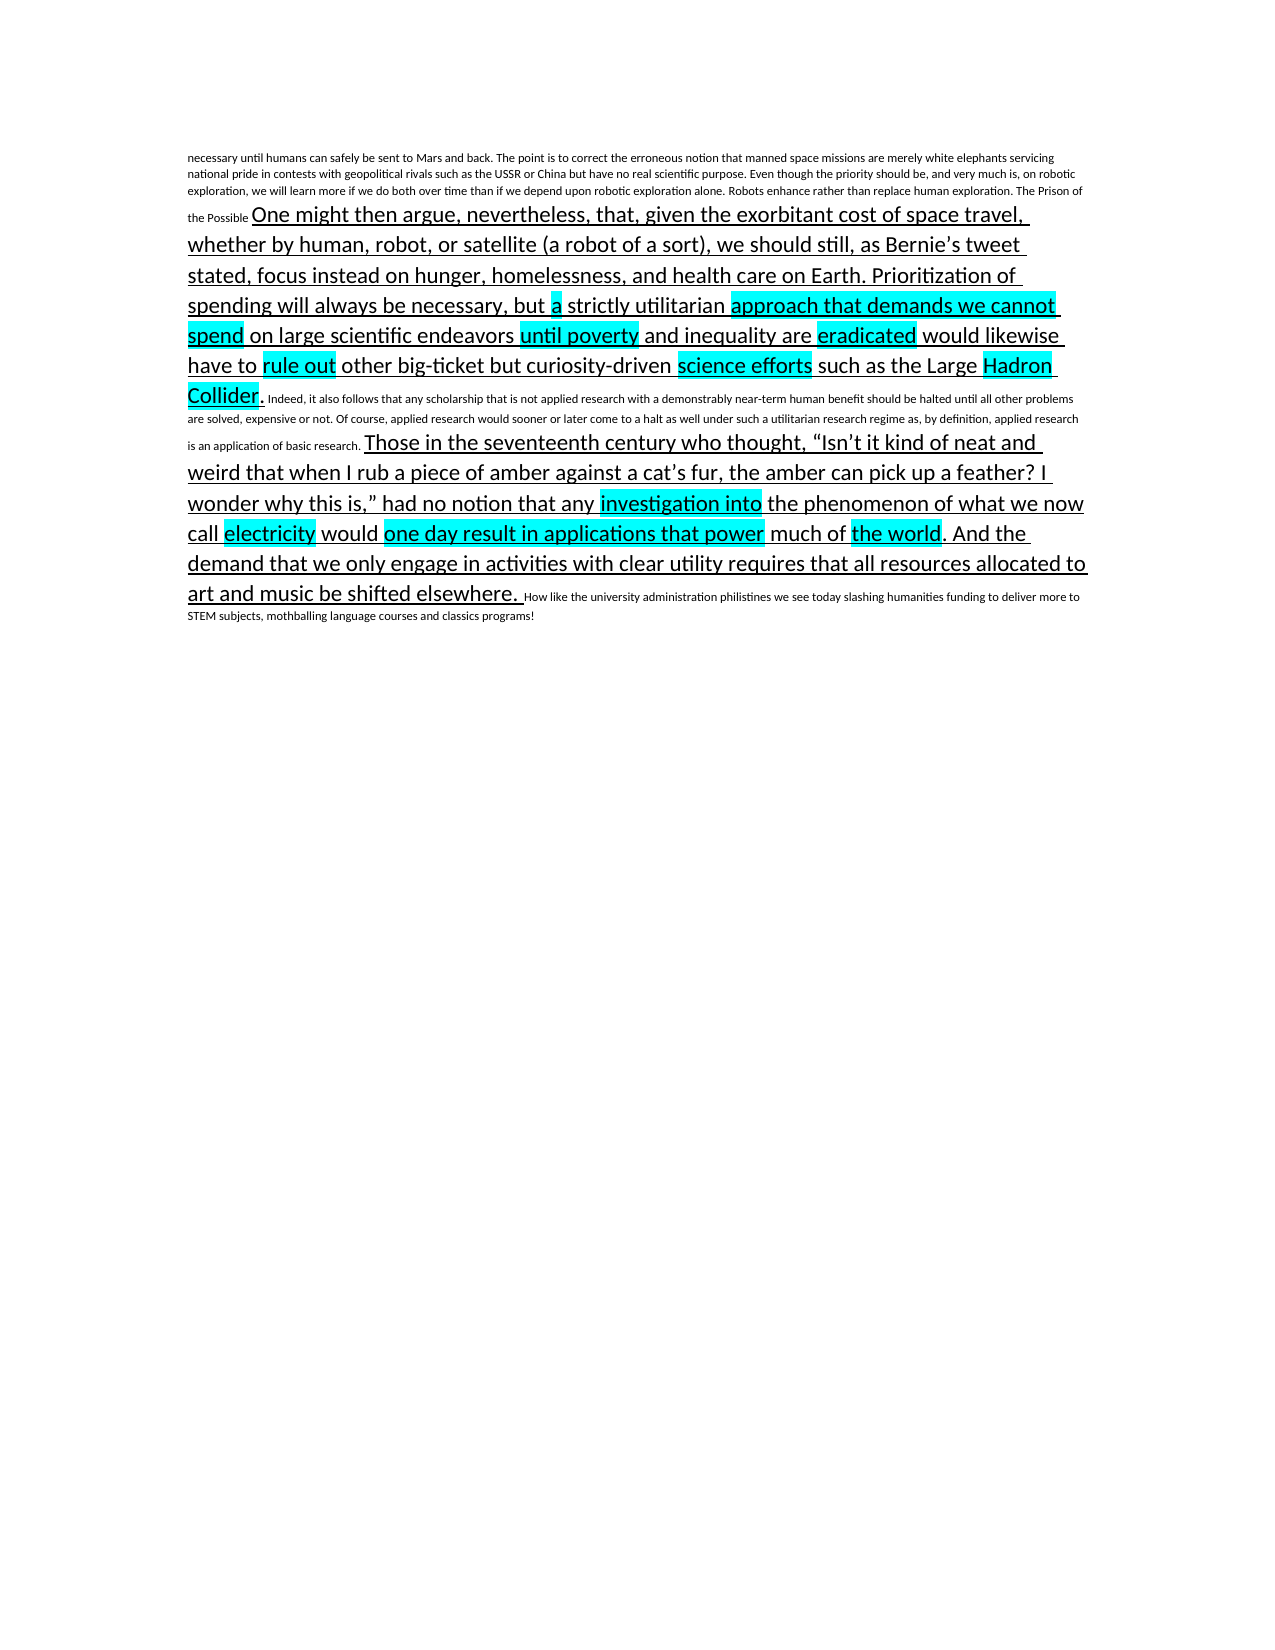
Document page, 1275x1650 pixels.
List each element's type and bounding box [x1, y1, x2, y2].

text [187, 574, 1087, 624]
text [187, 150, 1087, 573]
